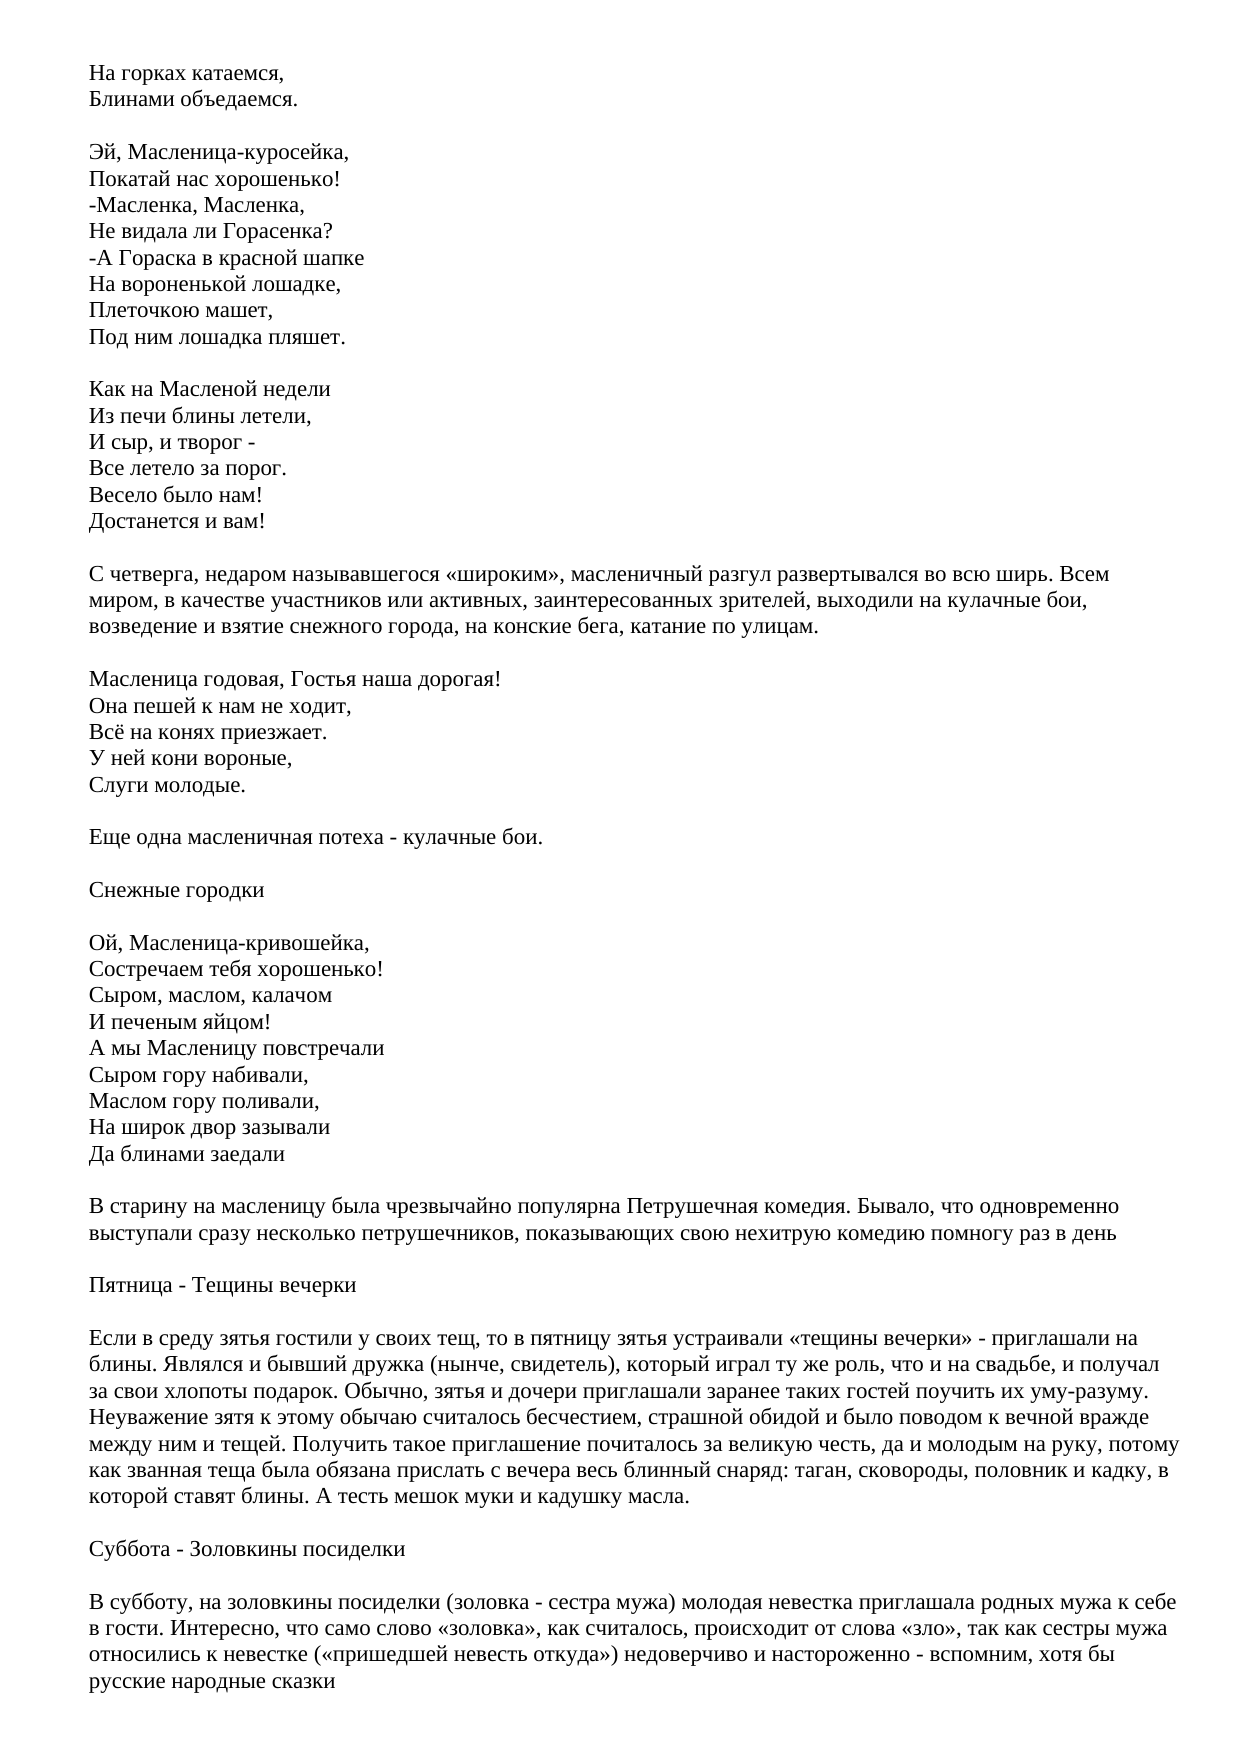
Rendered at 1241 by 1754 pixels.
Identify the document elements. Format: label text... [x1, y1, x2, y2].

text Сыром, маслом, калачом [89, 982, 1181, 1008]
text А мы Масленицу повстречали [89, 1034, 1181, 1061]
text Слуги молодые. [89, 771, 1181, 797]
text Ой, Масленица-кривошейка, [89, 929, 1181, 955]
text Эй, Масленица-куросейка, [89, 138, 1181, 164]
text -А Гораска в красной шапке [89, 244, 1181, 270]
text Из печи блины летели, [89, 402, 1181, 428]
text Под ним лошадка пляшет. [89, 323, 1181, 349]
text Блинами объедаемся. [89, 86, 1181, 112]
text Все летело за порог. [89, 454, 1181, 481]
text Если в среду зятья гостили у своих тещ, то в пятницу зятья устраивали «тещины вечерки» - приглашали на блины. Являлся и бывший дружка (нынче, свидетель), который играл ту же роль, что и на свадьбе, и получал за свои хлопоты подарок. Обычно, зятья и дочери приглашали заранее таких гостей поучить их уму-разуму. Неуважение зятя к этому обычаю считалось бесчестием, страшной обидой и было поводом к вечной вражде между ним и тещей. Получить такое приглашение почиталось за великую честь, да и молодым на руку, потому как званная теща была обязана прислать с вечера весь блинный снаряд: таган, сковороды, половник и кадку, в которой ставят блины. А тесть мешок муки и кадушку масла. [89, 1324, 1181, 1509]
text С четверга, недаром называвшегося «широким», масленичный разгул развертывался во всю ширь. Всем миром, в качестве участников или активных, заинтересованных зрителей, выходили на кулачные бои, возведение и взятие снежного города, на конские бега, катание по улицам. [89, 560, 1181, 639]
text Да блинами заедали [89, 1140, 1181, 1166]
text Состречаем тебя хорошенько! [89, 955, 1181, 982]
text Сыром гору набивали, [89, 1061, 1181, 1087]
text Покатай нас хорошенько! [89, 164, 1181, 191]
text И печеным яйцом! [89, 1008, 1181, 1034]
text Весело было нам! [89, 481, 1181, 507]
text Суббота - Золовкины посиделки [89, 1535, 1181, 1561]
text В субботу, на золовкины посиделки (золовка - сестра мужа) молодая невестка приглашала родных мужа к себе в гости. Интересно, что само слово «золовка», как считалось, происходит от слова «зло», так как сестры мужа относились к невестке («пришедшей невесть откуда») недоверчиво и настороженно - вспомним, хотя бы русские народные сказки [89, 1588, 1181, 1693]
text И сыр, и творог - [89, 428, 1181, 454]
text Еще одна масленичная потеха - кулачные бои. [89, 823, 1181, 850]
text Не видала ли Горасенка? [89, 217, 1181, 244]
text Плеточкою машет, [89, 296, 1181, 323]
text Масленица годовая, Гостья наша дорогая! [89, 665, 1181, 692]
text Маслом гору поливали, [89, 1087, 1181, 1113]
text Всё на конях приезжает. [89, 718, 1181, 744]
text -Масленка, Масленка, [89, 191, 1181, 217]
text Пятница - Тещины вечерки [89, 1271, 1181, 1298]
text Достанется и вам! [89, 507, 1181, 533]
text В старину на масленицу была чрезвычайно популярна Петрушечная комедия. Бывало, что одновременно выступали сразу несколько петрушечников, показывающих свою нехитрую комедию помногу раз в день [89, 1192, 1181, 1245]
text На вороненькой лошадке, [89, 270, 1181, 296]
text Как на Масленой недели [89, 375, 1181, 402]
text У ней кони вороные, [89, 744, 1181, 771]
text На горках катаемся, [89, 59, 1181, 86]
text На широк двор зазывали [89, 1113, 1181, 1140]
text Снежные городки [89, 876, 1181, 902]
text Она пешей к нам не ходит, [89, 692, 1181, 718]
